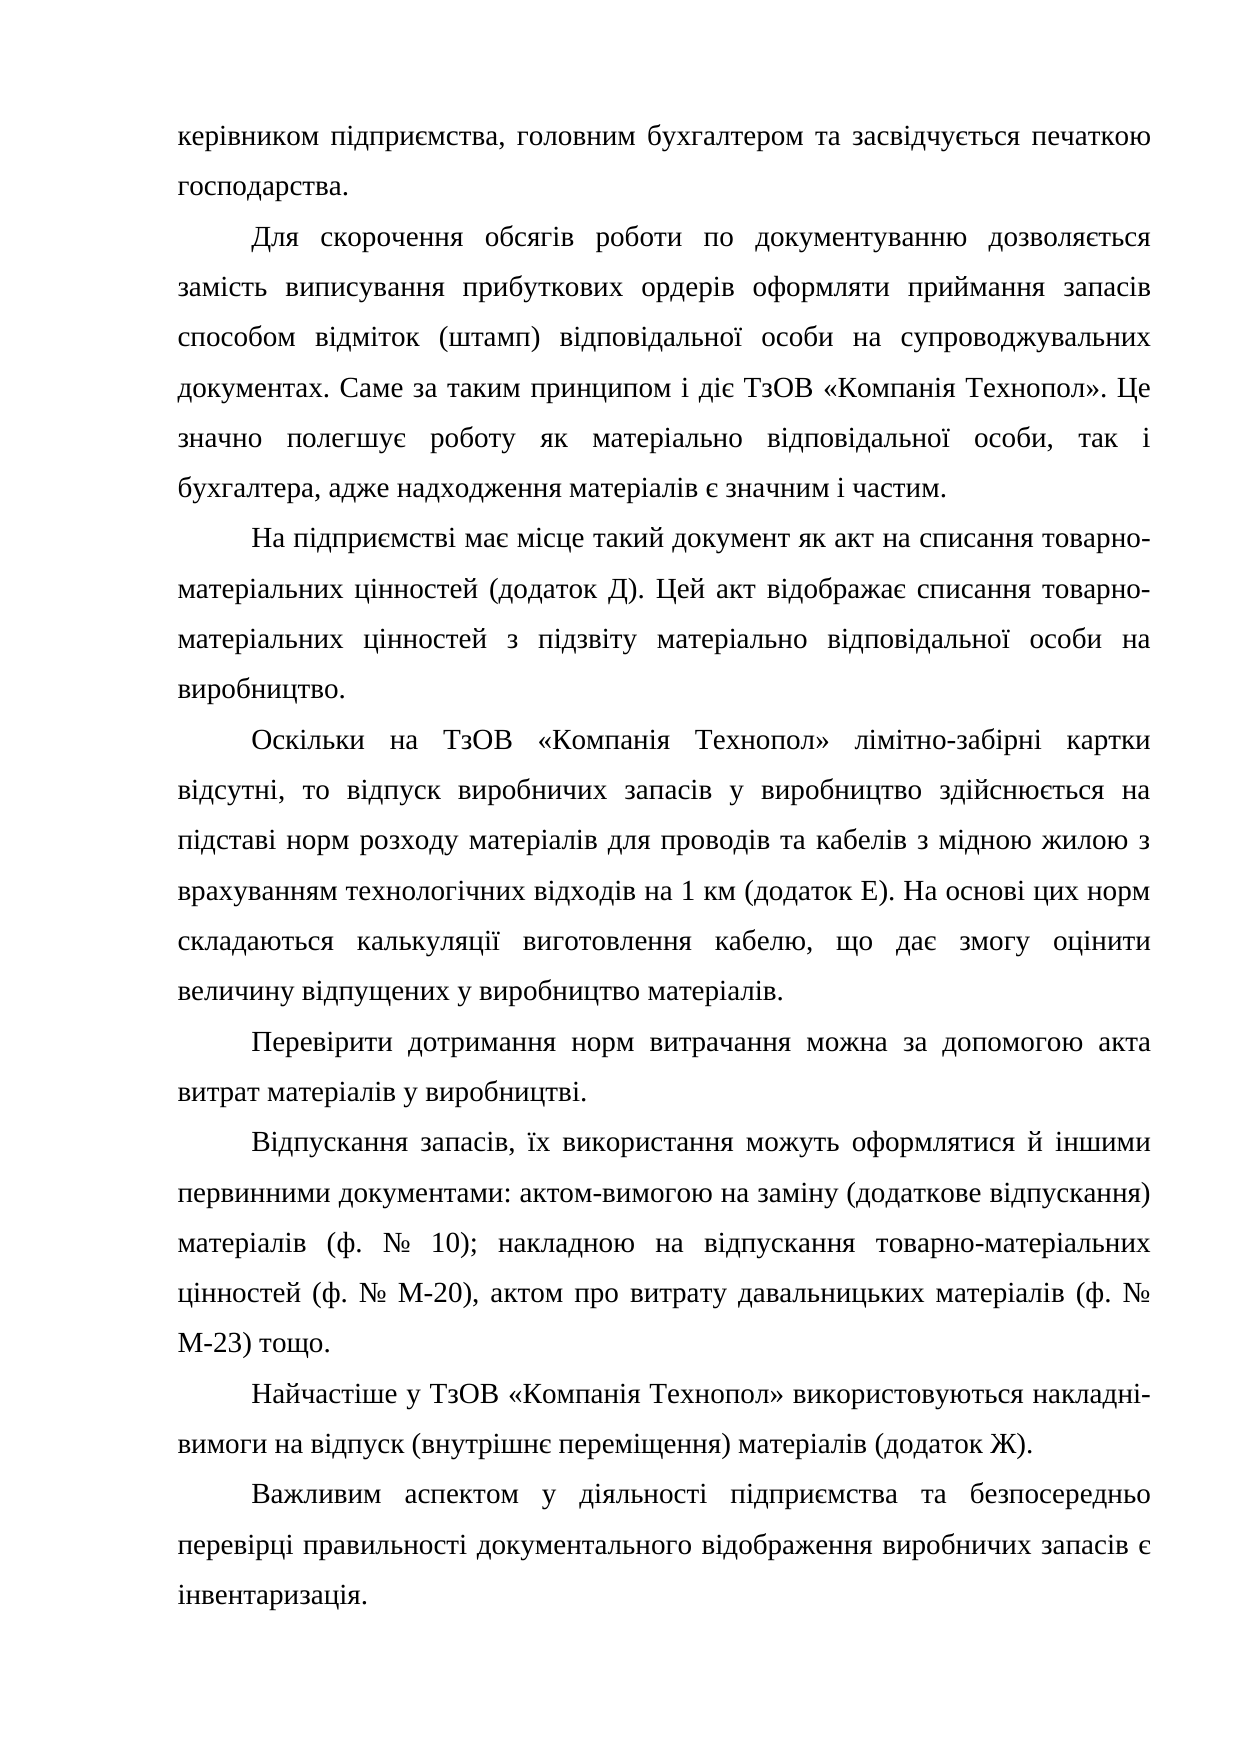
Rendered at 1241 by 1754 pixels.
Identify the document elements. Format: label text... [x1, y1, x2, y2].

text Для скорочення обсягів роботи по документуванню дозволяється замість виписування прибуткових ордерів оформляти приймання запасів способом відміток (штамп) відповідальної особи на супроводжувальних документах. Саме за таким принципом і діє ТзОВ «Компанія Технопол». Це значно полегшує роботу як матеріально відповідальної особи, так і бухгалтера, адже надходження матеріалів є значним і частим. [177, 219, 1152, 504]
text Найчастіше у ТзОВ «Компанія Технопол» використовуються накладні-вимоги на відпуск (внутрішнє переміщення) матеріалів (додаток Ж). [177, 1376, 1152, 1460]
text Оскільки на ТзОВ «Компанія Технопол» лімітно-забірні картки відсутні, то відпуск виробничих запасів у виробництво здійснюється на підставі норм розходу матеріалів для проводів та кабелів з мідною жилою з врахуванням технологічних відходів на 1 км (додаток Е). На основі цих норм складаються калькуляції виготовлення кабелю, що дає змогу оцінити величину відпущених у виробництво матеріалів. [177, 722, 1152, 1007]
text Перевірити дотримання норм витрачання можна за допомогою акта витрат матеріалів у виробництві. [177, 1024, 1152, 1108]
text Відпускання запасів, їх використання можуть оформлятися й іншими первинними документами: актом-вимогою на заміну (додаткове відпускання) матеріалів (ф. № 10); накладною на відпускання товарно-матеріальних цінностей (ф. № М-20), актом про витрату давальницьких матеріалів (ф. № М-23) тощо. [177, 1124, 1152, 1359]
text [177, 118, 1152, 202]
text Важливим аспектом у діяльності підприємства та безпосередньо перевірці правильності документального відображення виробничих запасів є інвентаризація. [177, 1477, 1152, 1611]
text На підприємстві має місце такий документ як акт на списання товарно-матеріальних цінностей (додаток Д). Цей акт відображає списання товарно-матеріальних цінностей з підзвіту матеріально відповідальної особи на виробництво. [177, 521, 1152, 705]
